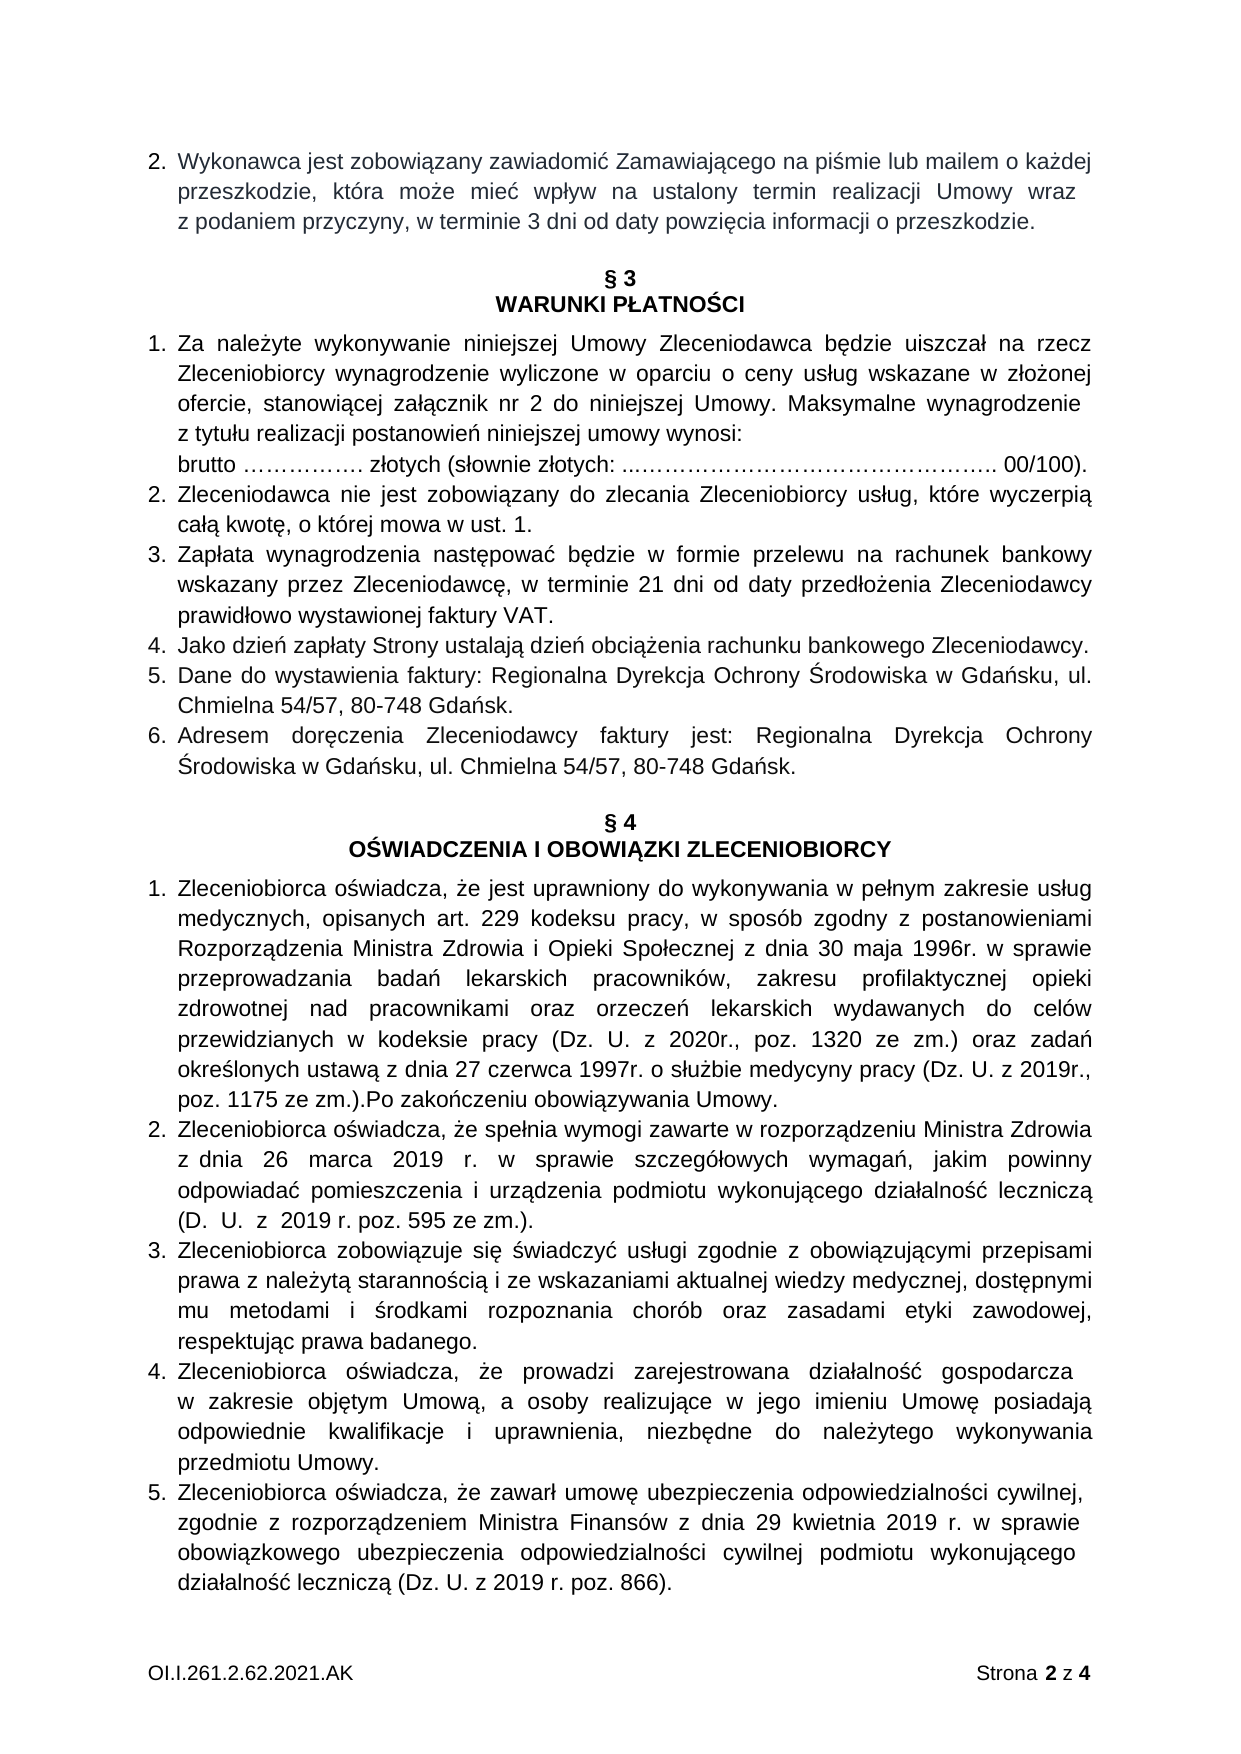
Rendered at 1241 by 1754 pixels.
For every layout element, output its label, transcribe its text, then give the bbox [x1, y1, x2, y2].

list Zleceniobiorca oświadcza, że prowadzi zarejestrowana działalność gospodarcza w zakresie objętym Umową, a osoby realizujące w jego imieniu Umowę posiadają odpowiednie kwalifikacje i uprawnienia, niezbędne do należytego wykonywania przedmiotu Umowy. [148, 1358, 1093, 1475]
list Dane do wystawienia faktury: Regionalna Dyrekcja Ochrony Środowiska w Gdańsku, ul. Chmielna 54/57, 80-748 Gdańsk. [148, 662, 1093, 719]
list Zleceniobiorca zobowiązuje się świadczyć usługi zgodnie z obowiązującymi przepisami prawa z należytą starannością i ze wskazaniami aktualnej wiedzy medycznej, dostępnymi mu metodami i środkami rozpoznania chorób oraz zasadami etyki zawodowej, respektując prawa badanego. [148, 1237, 1093, 1354]
list Za należyte wykonywanie niniejszej Umowy Zleceniodawca będzie uiszczał na rzecz Zleceniobiorcy wynagrodzenie wyliczone w oparciu o ceny usług wskazane w złożonej ofercie, stanowiącej załącznik nr 2 do niniejszej Umowy. Maksymalne wynagrodzenie z tytułu realizacji postanowień niniejszej umowy wynosi: [148, 330, 1093, 447]
list Zleceniodawca nie jest zobowiązany do zlecania Zleceniobiorcy usług, które wyczerpią całą kwotę, o której mowa w ust. 1. [148, 481, 1093, 537]
text § 3 [148, 264, 1093, 291]
list Wykonawca jest zobowiązany zawiadomić Zamawiającego na piśmie lub mailem o każdej przeszkodzie, która może mieć wpływ na ustalony termin realizacji Umowy wraz z podaniem przyczyny, w terminie 3 dni od daty powzięcia informacji o przeszkodzie. [148, 148, 1093, 234]
list Zleceniobiorca oświadcza, że jest uprawniony do wykonywania w pełnym zakresie usług medycznych, opisanych art. 229 kodeksu pracy, w sposób zgodny z postanowieniami Rozporządzenia Ministra Zdrowia i Opieki Społecznej z dnia 30 maja 1996r. w sprawie przeprowadzania badań lekarskich pracowników, zakresu profilaktycznej opieki zdrowotnej nad pracownikami oraz orzeczeń lekarskich wydawanych do celów przewidzianych w kodeksie pracy (Dz. U. z 2020r., poz. 1320 ze zm.) oraz zadań określonych ustawą z dnia 27 czerwca 1997r. o służbie medycyny pracy (Dz. U. z 2019r., poz. 1175 ze zm.).Po zakończeniu obowiązywania Umowy. [148, 874, 1093, 1112]
list Zapłata wynagrodzenia następować będzie w formie przelewu na rachunek bankowy wskazany przez Zleceniodawcę, w terminie 21 dni od daty przedłożenia Zleceniodawcy prawidłowo wystawionej faktury VAT. [148, 541, 1093, 628]
list Zleceniobiorca oświadcza, że spełnia wymogi zawarte w rozporządzeniu Ministra Zdrowia z dnia 26 marca 2019 r. w sprawie szczegółowych wymagań, jakim powinny odpowiadać pomieszczenia i urządzenia podmiotu wykonującego działalność leczniczą (D. U. z 2019 r. poz. 595 ze zm.). [148, 1116, 1093, 1233]
text OŚWIADCZENIA I OBOWIĄZKI ZLECENIOBIORCY [148, 836, 1093, 862]
list Jako dzień zapłaty Strony ustalają dzień obciążenia rachunku bankowego Zleceniodawcy. [148, 632, 1093, 658]
list Zleceniobiorca oświadcza, że zawarł umowę ubezpieczenia odpowiedzialności cywilnej, zgodnie z rozporządzeniem Ministra Finansów z dnia 29 kwietnia 2019 r. w sprawie obowiązkowego ubezpieczenia odpowiedzialności cywilnej podmiotu wykonującego działalność leczniczą (Dz. U. z 2019 r. poz. 866). [148, 1479, 1093, 1596]
list brutto ……………. złotych (słownie złotych: ...……………………………………….. 00/100). [177, 451, 1093, 477]
text § 4 [148, 809, 1093, 836]
text WARUNKI PŁATNOŚCI [148, 291, 1093, 317]
list Adresem doręczenia Zleceniodawcy faktury jest: Regionalna Dyrekcja Ochrony Środowiska w Gdańsku, ul. Chmielna 54/57, 80-748 Gdańsk. [148, 722, 1093, 779]
